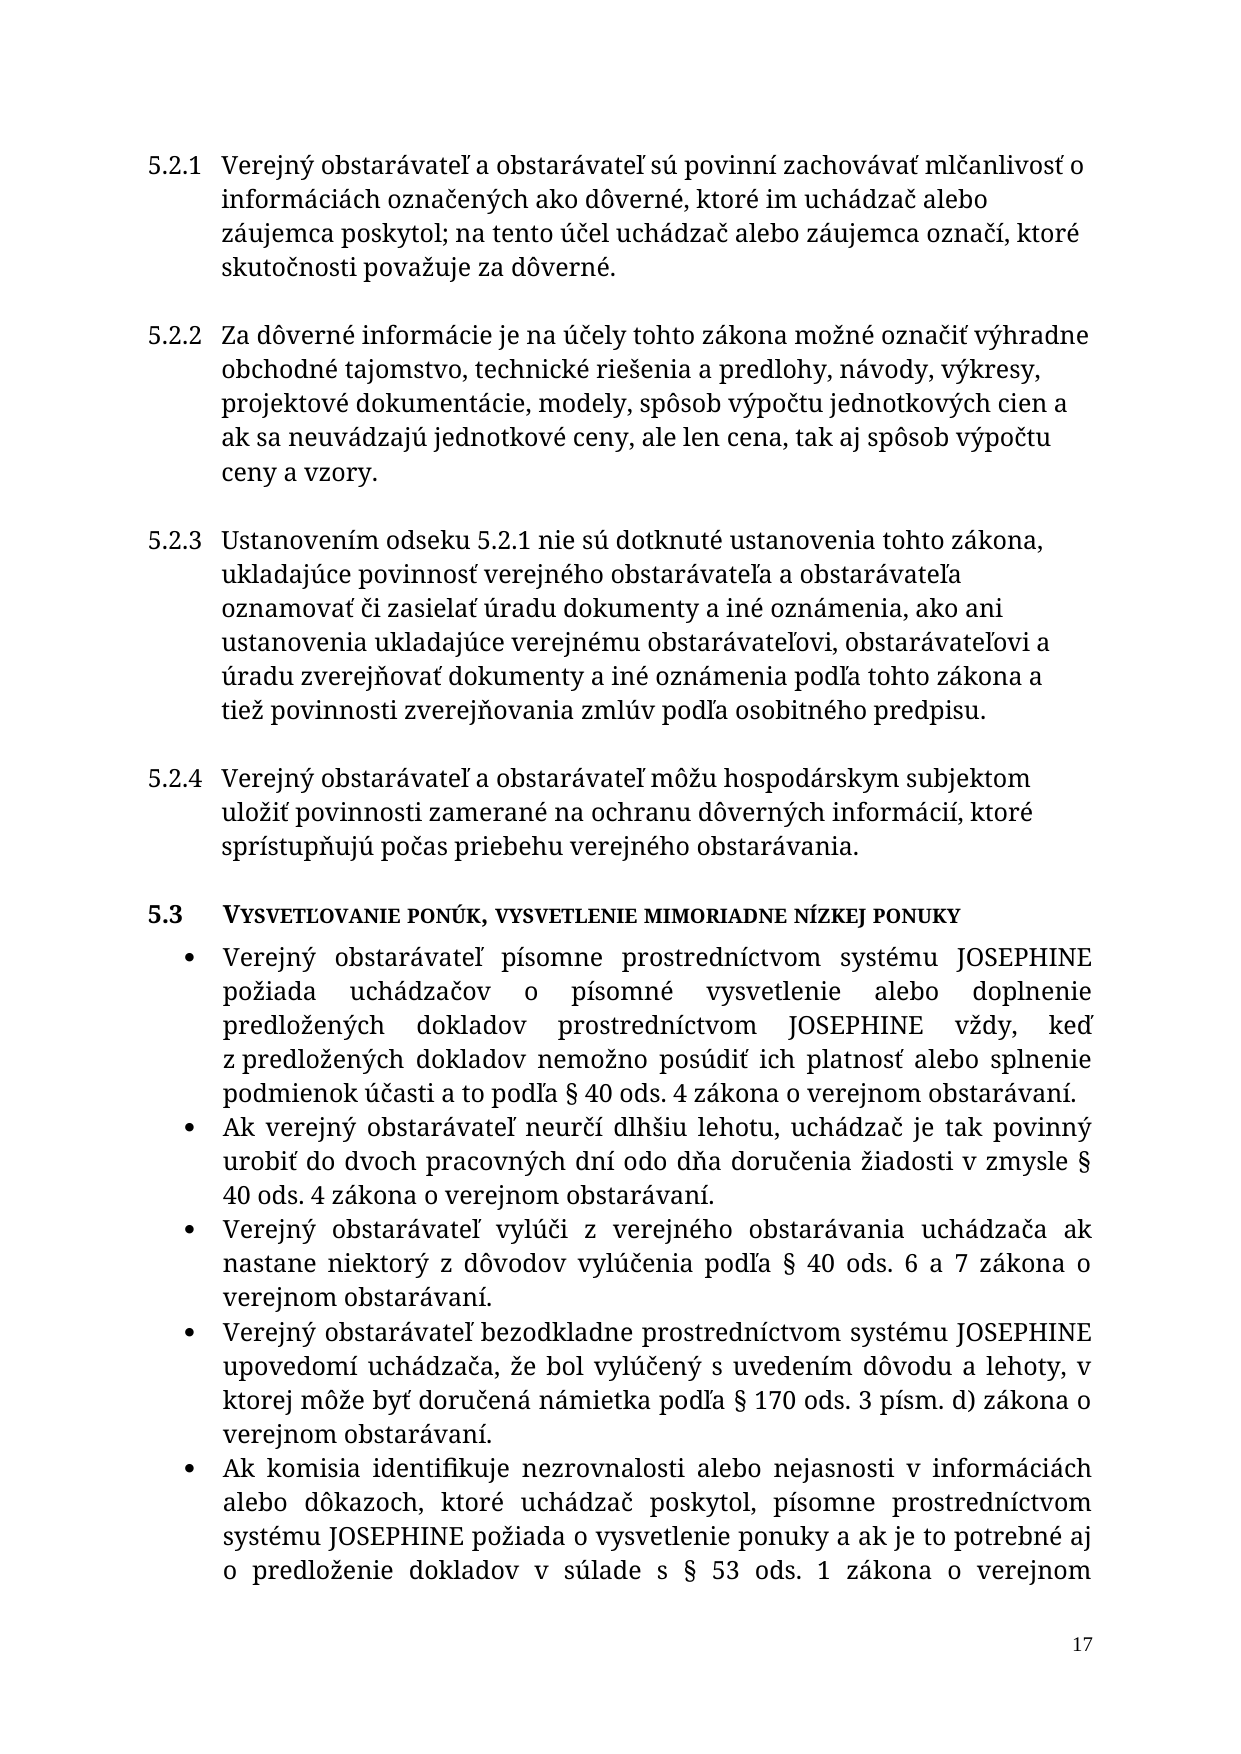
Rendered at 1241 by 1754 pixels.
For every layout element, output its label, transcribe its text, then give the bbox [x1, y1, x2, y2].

text 5.2.3 Ustanovením odseku 5.2.1 nie sú dotknuté ustanovenia tohto zákona, ukladajúce povinnosť verejného obstarávateľa a obstarávateľa oznamovať či zasielať úradu dokumenty a iné oznámenia, ako ani ustanovenia ukladajúce verejnému obstarávateľovi, obstarávateľovi a úradu zverejňovať dokumenty a iné oznámenia podľa tohto zákona a tiež povinnosti zverejňovania zmlúv podľa osobitného predpisu. [148, 522, 1093, 727]
list Verejný obstarávateľ písomne prostredníctvom systému JOSEPHINE požiada uchádzačov o písomné vysvetlenie alebo doplnenie predložených dokladov prostredníctvom JOSEPHINE vždy, keď z predložených dokladov nemožno posúdiť ich platnosť alebo splnenie podmienok účasti a to podľa § 40 ods. 4 zákona o verejnom obstarávaní. [185, 939, 1093, 1110]
text 5.2.2 Za dôverné informácie je na účely tohto zákona možné označiť výhradne obchodné tajomstvo, technické riešenia a predlohy, návody, výkresy, projektové dokumentácie, modely, spôsob výpočtu jednotkových cien a ak sa neuvádzajú jednotkové ceny, ale len cena, tak aj spôsob výpočtu ceny a vzory. [148, 318, 1093, 488]
list Verejný obstarávateľ vylúči z verejného obstarávania uchádzača ak nastane niektorý z dôvodov vylúčenia podľa § 40 ods. 6 a 7 zákona o verejnom obstarávaní. [185, 1212, 1093, 1314]
text 5.2.1 Verejný obstarávateľ a obstarávateľ sú povinní zachovávať mlčanlivosť o informáciách označených ako dôverné, ktoré im uchádzač alebo záujemca poskytol; na tento účel uchádzač alebo záujemca označí, ktoré skutočnosti považuje za dôverné. [148, 148, 1093, 284]
text 5.2.4 Verejný obstarávateľ a obstarávateľ môžu hospodárskym subjektom uložiť povinnosti zamerané na ochranu dôverných informácií, ktoré sprístupňujú počas priebehu verejného obstarávania. [148, 761, 1093, 863]
list Ak verejný obstarávateľ neurčí dlhšiu lehotu, uchádzač je tak povinný urobiť do dvoch pracovných dní odo dňa doručenia žiadosti v zmysle § 40 ods. 4 zákona o verejnom obstarávaní. [185, 1110, 1093, 1212]
subtitle Vysvetľovanie ponúk, vysvetlenie mimoriadne nízkej ponuky [148, 897, 1093, 931]
list Verejný obstarávateľ bezodkladne prostredníctvom systému JOSEPHINE upovedomí uchádzača, že bol vylúčený s uvedením dôvodu a lehoty, v ktorej môže byť doručená námietka podľa § 170 ods. 3 písm. d) zákona o verejnom obstarávaní. [185, 1314, 1093, 1450]
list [185, 1450, 1093, 1587]
